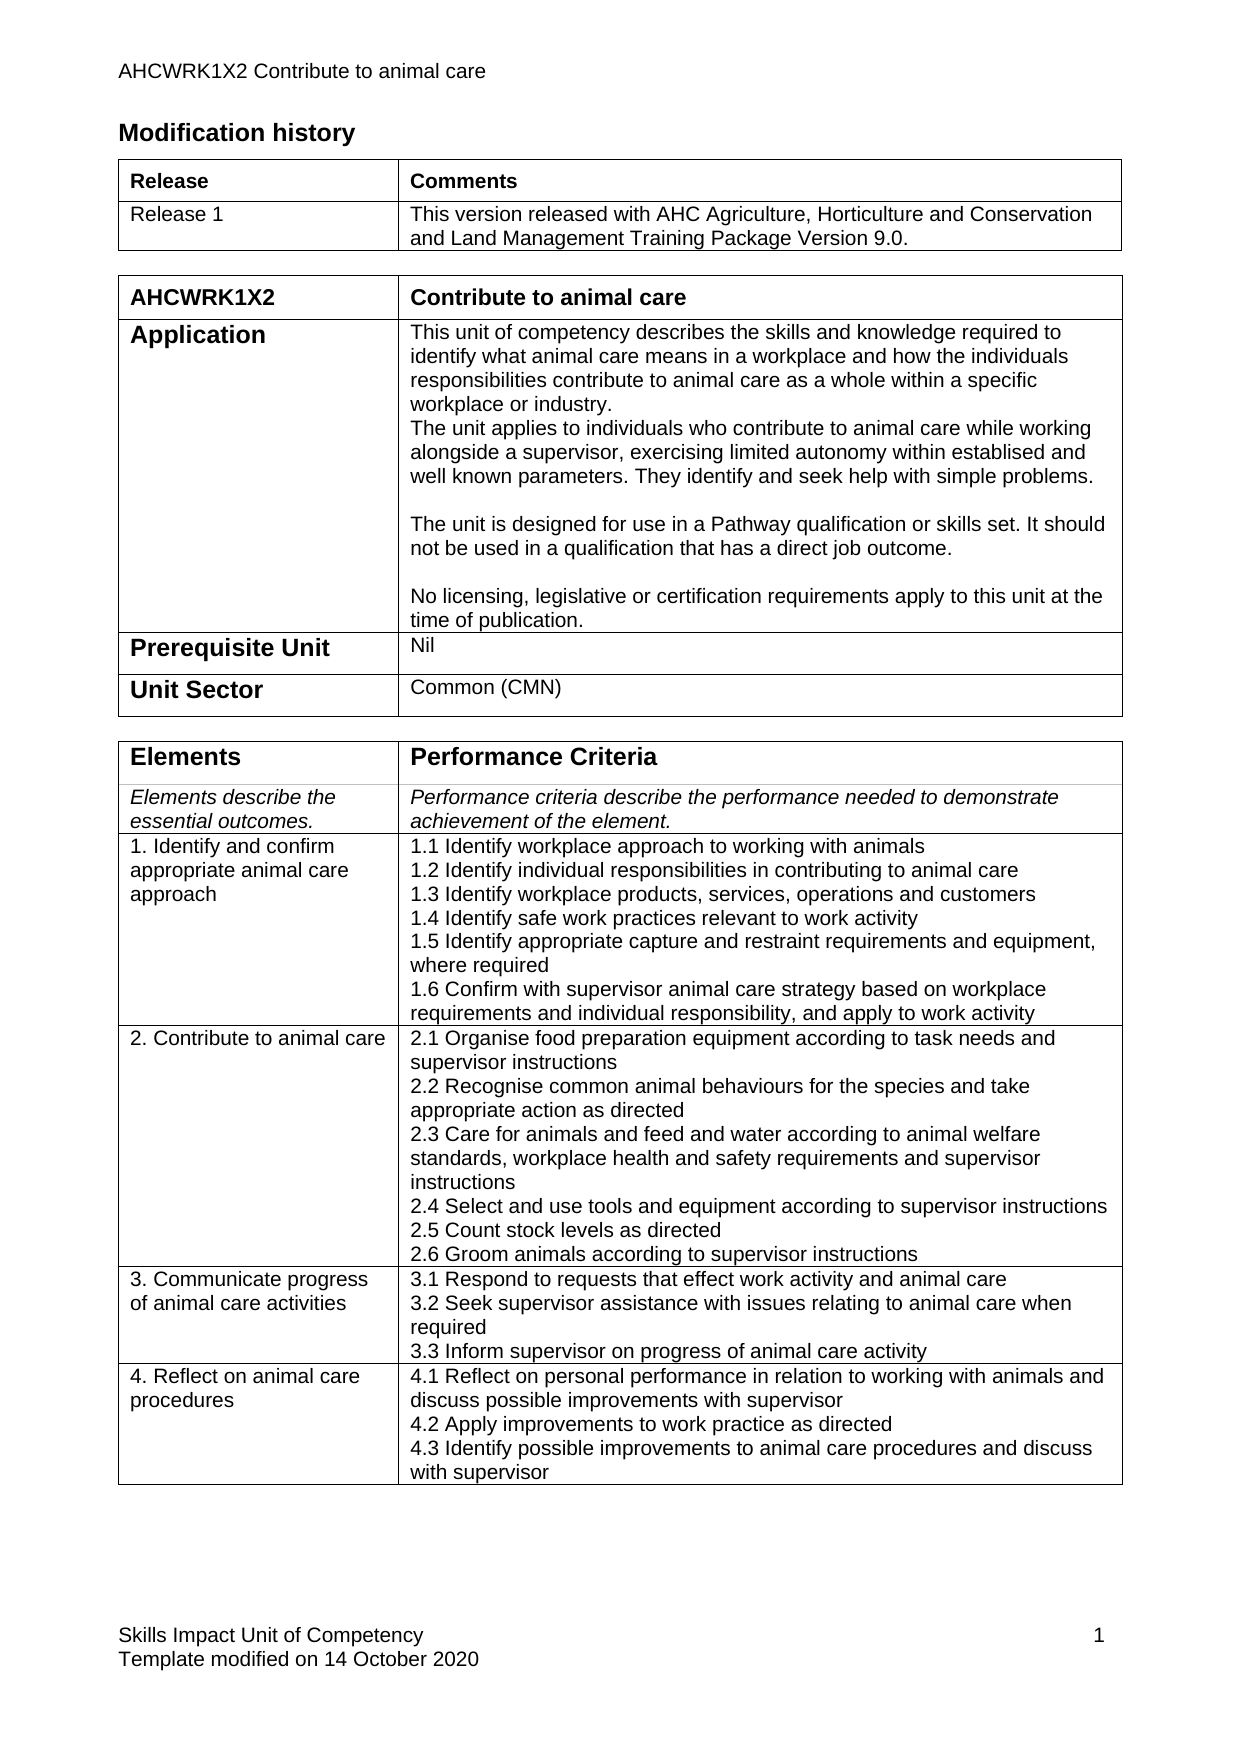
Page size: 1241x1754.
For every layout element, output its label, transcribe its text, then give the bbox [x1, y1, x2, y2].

table_cell Application [119, 320, 398, 632]
table_cell Common (CMN) [399, 675, 1122, 716]
table_cell 3. Communicate progress of animal care activities [119, 1267, 398, 1363]
table_cell 3.1 Respond to requests that effect work activity and animal care 3.2 Seek supervisor assistance with issues relating to animal care when required 3.3 Inform supervisor on progress of animal care activity [399, 1267, 1122, 1363]
table_cell Elements describe the essential outcomes. [119, 785, 398, 832]
table_cell Release 1 [119, 202, 398, 250]
table_cell 2.1 Organise food preparation equipment according to task needs and supervisor instructions 2.2 Recognise common animal behaviours for the species and take appropriate action as directed 2.3 Care for animals and feed and water according to animal welfare standards, workplace health and safety requirements and supervisor instructions 2.4 Select and use tools and equipment according to supervisor instructions 2.5 Count stock levels as directed 2.6 Groom animals according to supervisor instructions [399, 1026, 1122, 1266]
table_header Performance Criteria [399, 742, 1122, 783]
subtitle Modification history [118, 118, 1122, 147]
table_header AHCWRK1X2 [119, 276, 398, 319]
table_cell Nil [399, 633, 1122, 674]
table_cell 1. Identify and confirm appropriate animal care approach [119, 834, 398, 1025]
table_cell 2. Contribute to animal care [119, 1026, 398, 1266]
table_cell Unit Sector [119, 675, 398, 716]
table_cell 4. Reflect on animal care procedures [119, 1364, 398, 1483]
table_header Contribute to animal care [399, 276, 1122, 319]
table_cell Performance criteria describe the performance needed to demonstrate achievement of the element. [399, 785, 1122, 832]
table_header Comments [399, 160, 1121, 201]
table_cell This unit of competency describes the skills and knowledge required to identify what animal care means in a workplace and how the individuals responsibilities contribute to animal care as a whole within a specific workplace or industry. The unit applies to individuals who contribute to animal care while working alongside a supervisor, exercising limited autonomy within establised and well known parameters. They identify and seek help with simple problems. The unit is designed for use in a Pathway qualification or skills set. It should not be used in a qualification that has a direct job outcome. No licensing, legislative or certification requirements apply to this unit at the time of publication. [399, 320, 1122, 632]
table_cell Prerequisite Unit [119, 633, 398, 674]
table_header Release [119, 160, 398, 201]
table_cell This version released with AHC Agriculture, Horticulture and Conservation and Land Management Training Package Version 9.0. [399, 202, 1121, 250]
table_cell 4.1 Reflect on personal performance in relation to working with animals and discuss possible improvements with supervisor 4.2 Apply improvements to work practice as directed 4.3 Identify possible improvements to animal care procedures and discuss with supervisor [399, 1364, 1122, 1483]
table_cell 1.1 Identify workplace approach to working with animals 1.2 Identify individual responsibilities in contributing to animal care 1.3 Identify workplace products, services, operations and customers 1.4 Identify safe work practices relevant to work activity 1.5 Identify appropriate capture and restraint requirements and equipment, where required 1.6 Confirm with supervisor animal care strategy based on workplace requirements and individual responsibility, and apply to work activity [399, 834, 1122, 1025]
table_header Elements [119, 742, 398, 783]
